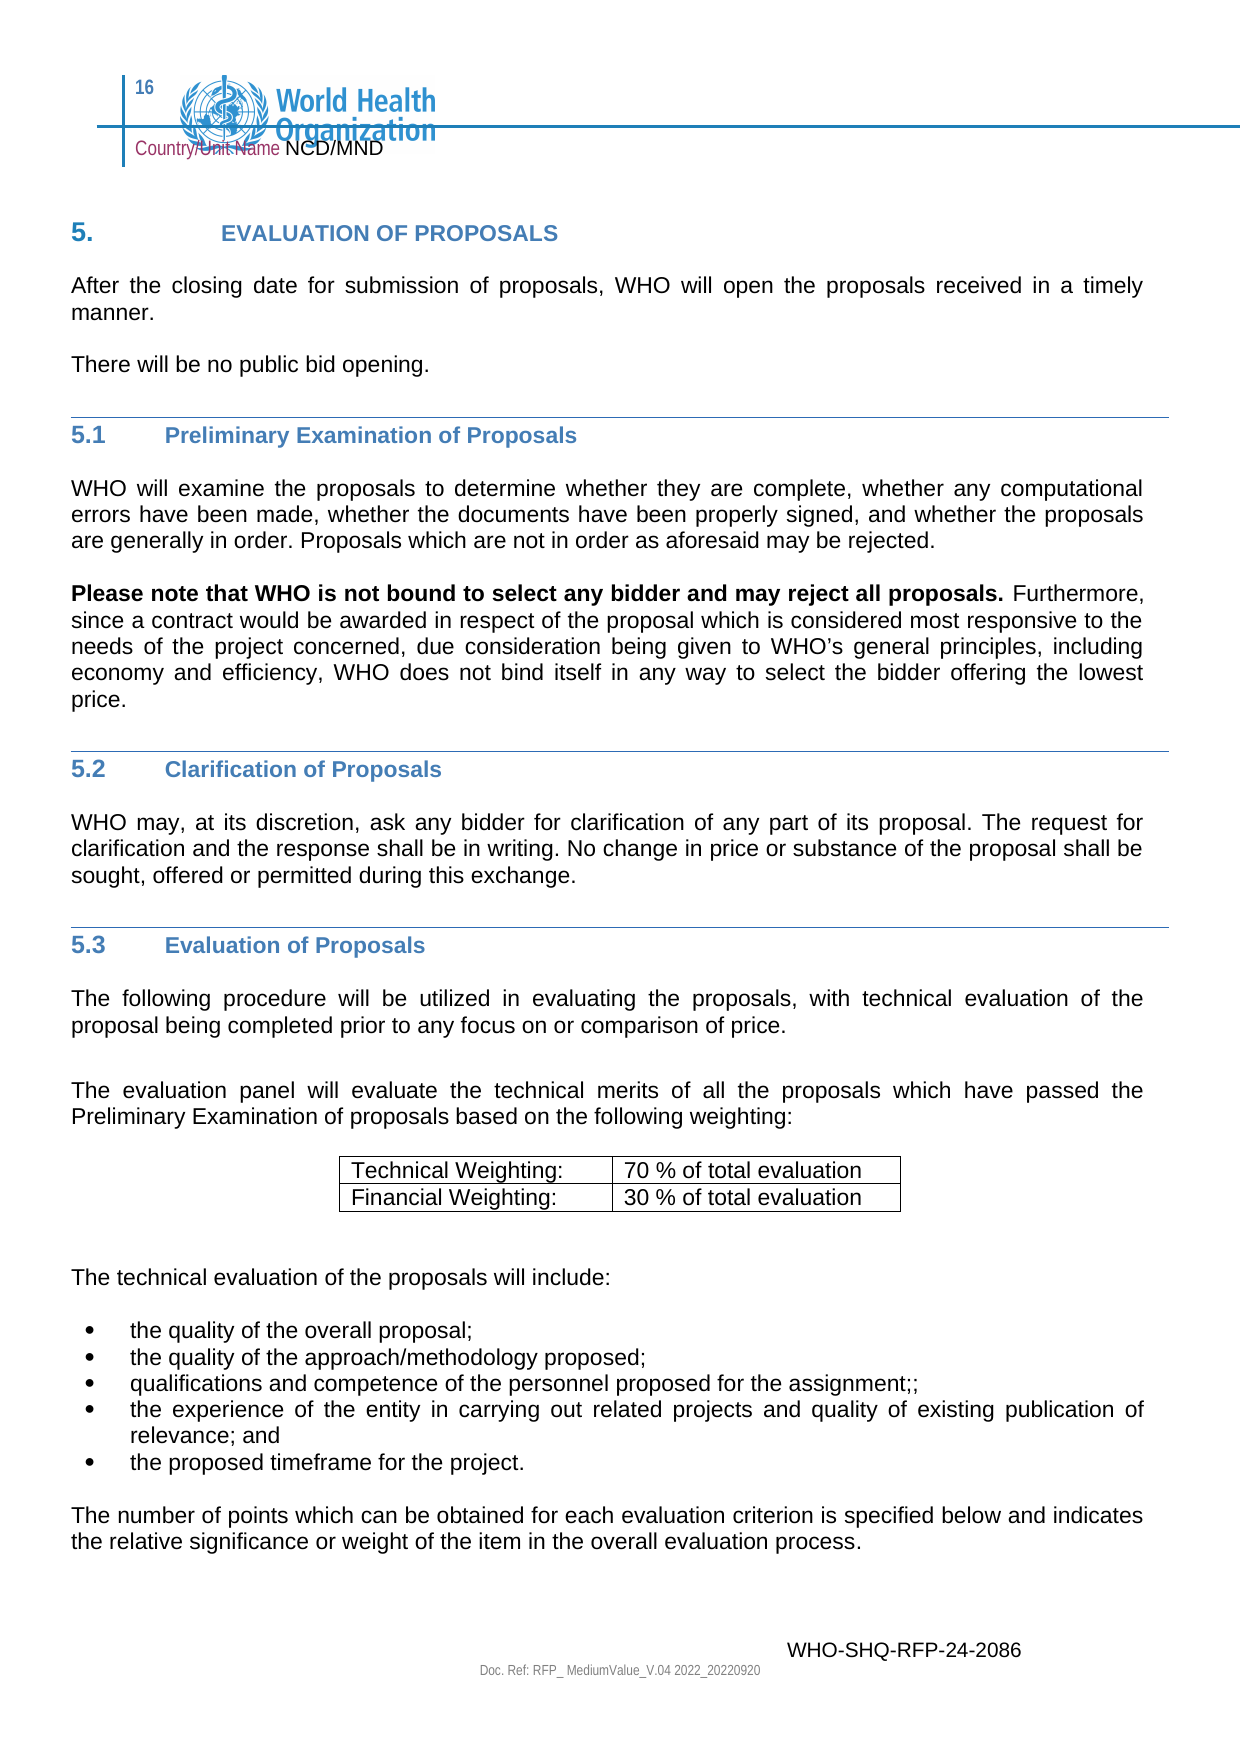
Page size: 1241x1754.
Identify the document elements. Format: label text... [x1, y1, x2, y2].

subtitle Preliminary Examination of Proposals [71, 418, 1169, 448]
picture [372, 142, 380, 153]
text Please note that WHO is not bound to select any bidder and may reject all proposals. Furthermore, since a contract would be awarded in respect of the proposal which is considered most responsive to the needs of the project concerned, due consideration being given to WHO’s general principles, including economy and efficiency, WHO does not bind itself in any way to select the bidder offering the lowest price. [71, 580, 1144, 712]
text There will be no public bid opening. [71, 351, 1144, 378]
picture [180, 128, 435, 154]
text After the closing date for submission of proposals, WHO will open the proposals received in a timely manner. [71, 272, 1144, 325]
text The evaluation panel will evaluate the technical merits of all the proposals which have passed the Preliminary Examination of proposals based on the following weighting: [71, 1077, 1144, 1129]
picture [339, 143, 343, 154]
list the experience of the entity in carrying out related projects and quality of existing publication of relevance; and [86, 1396, 1144, 1449]
picture [237, 144, 242, 154]
list the quality of the approach/methodology proposed; [86, 1343, 1144, 1370]
subtitle Clarification of Proposals [71, 752, 1169, 783]
picture [346, 144, 350, 154]
text The technical evaluation of the proposals will include: [71, 1264, 1144, 1291]
table_header 70 % of total evaluation [613, 1157, 900, 1183]
list qualifications and competence of the personnel proposed for the assignment;; [86, 1370, 1144, 1396]
table_header Technical Weighting: [340, 1157, 612, 1183]
subtitle Evaluation of Proposals [71, 928, 1169, 959]
list the proposed timeframe for the project. [86, 1449, 1144, 1475]
picture [180, 75, 435, 125]
list the quality of the overall proposal; [86, 1317, 1144, 1343]
table_cell 30 % of total evaluation [613, 1184, 900, 1211]
text The following procedure will be utilized in evaluating the proposals, with technical evaluation of the proposal being completed prior to any focus on or comparison of price. [71, 985, 1144, 1038]
text WHO will examine the proposals to determine whether they are complete, whether any computational errors have been made, whether the documents have been properly signed, and whether the proposals are generally in order. Proposals which are not in order as aforesaid may be rejected. [71, 475, 1144, 554]
picture [319, 142, 327, 153]
picture [288, 143, 295, 154]
text WHO may, at its discretion, ask any bidder for clarification of any part of its proposal. The request for clarification and the response shall be in writing. No change in price or substance of the proposal shall be sought, offered or permitted during this exchange. [71, 809, 1144, 888]
picture [356, 143, 363, 154]
text The number of points which can be obtained for each evaluation criterion is specified below and indicates the relative significance or weight of the item in the overall evaluation process. [71, 1502, 1144, 1554]
table_cell Financial Weighting: [340, 1184, 612, 1211]
subtitle Evaluation Of Proposals [71, 216, 1144, 247]
